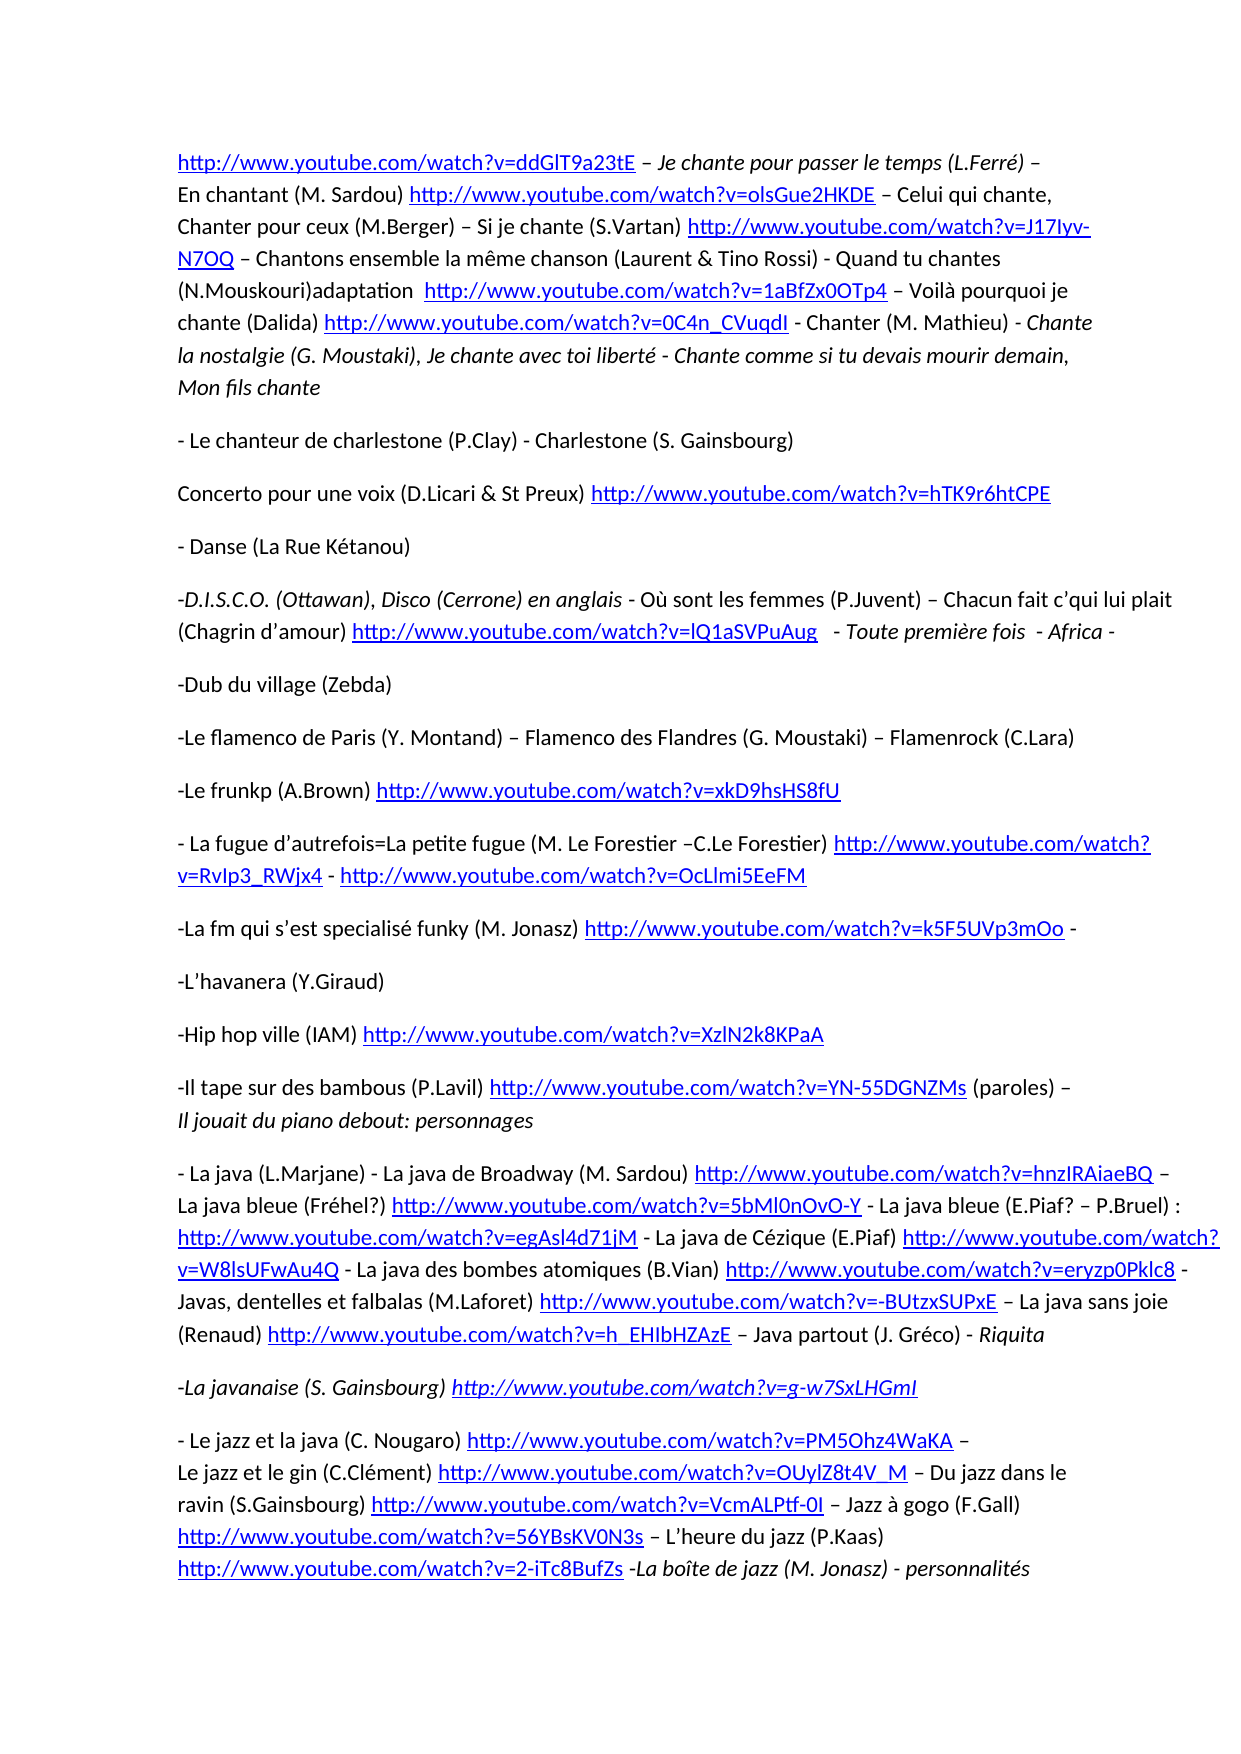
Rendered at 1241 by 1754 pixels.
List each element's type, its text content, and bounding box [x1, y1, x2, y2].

text -Le frunkp (A.Brown) http://www.youtube.com/watch?v=xkD9hsHS8fU [177, 776, 1152, 804]
text -La fm qui s’est specialisé funky (M. Jonasz) http://www.youtube.com/watch?v=k5F5UVp3mOo - [177, 914, 1152, 942]
text -D.I.S.C.O. (Ottawan), Disco (Cerrone) en anglais - Où sont les femmes (P.Juvent) – Chacun fait c’qui lui plait (Chagrin d’amour) http://www.youtube.com/watch?v=lQ1aSVPuAug - Toute première fois - Africa - [177, 585, 1181, 645]
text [177, 148, 1107, 401]
text Concerto pour une voix (D.Licari & St Preux) http://www.youtube.com/watch?v=hTK9r6htCPE [177, 479, 1107, 507]
text -Il tape sur des bambous (P.Lavil) http://www.youtube.com/watch?v=YN-55DGNZMs (paroles) – Il jouait du piano debout: personnages [177, 1073, 1107, 1134]
text -Dub du village (Zebda) [177, 670, 1152, 698]
text - La fugue d’autrefois=La petite fugue (M. Le Forestier –C.Le Forestier) http://www.youtube.com/watch?v=RvIp3_RWjx4 - http://www.youtube.com/watch?v=OcLlmi5EeFM [177, 829, 1196, 889]
text - Danse (La Rue Kétanou) [177, 532, 1107, 560]
text - Le chanteur de charlestone (P.Clay) - Charlestone (S. Gainsbourg) [177, 426, 1107, 454]
text -Hip hop ville (IAM) http://www.youtube.com/watch?v=XzlN2k8KPaA [177, 1021, 1107, 1048]
text - Le jazz et la java (C. Nougaro) http://www.youtube.com/watch?v=PM5Ohz4WaKA – Le jazz et le gin (C.Clément) http://www.youtube.com/watch?v=OUylZ8t4V_M – Du jazz dans le ravin (S.Gainsbourg) http://www.youtube.com/watch?v=VcmALPtf-0I – Jazz à gogo (F.Gall) http://www.youtube.com/watch?v=56YBsKV0N3s – L’heure du jazz (P.Kaas) http://www.youtube.com/watch?v=2-iTc8BufZs -La boîte de jazz (M. Jonasz) - personnalités [177, 1426, 1107, 1582]
text -L’havanera (Y.Giraud) [177, 967, 1107, 996]
text -La javanaise (S. Gainsbourg) http://www.youtube.com/watch?v=g-w7SxLHGmI [177, 1373, 1107, 1401]
list - La java (L.Marjane) - La java de Broadway (M. Sardou) http://www.youtube.com/watch?v=hnzIRAiaeBQ – La java bleue (Fréhel?) http://www.youtube.com/watch?v=5bMl0nOvO-Y - La java bleue (E.Piaf? – P.Bruel) : http://www.youtube.com/watch?v=egAsl4d71jM - La java de Cézique (E.Piaf) http://www.youtube.com/watch?v=W8lsUFwAu4Q - La java des bombes atomiques (B.Vian) http://www.youtube.com/watch?v=eryzp0Pklc8 - Javas, dentelles et falbalas (M.Laforet) http://www.youtube.com/watch?v=-BUtzxSUPxE – La java sans joie (Renaud) http://www.youtube.com/watch?v=h_EHIbHZAzE – Java partout (J. Gréco) - Riquita [177, 1159, 1226, 1348]
text -Le flamenco de Paris (Y. Montand) – Flamenco des Flandres (G. Moustaki) – Flamenrock (C.Lara) [177, 723, 1152, 751]
